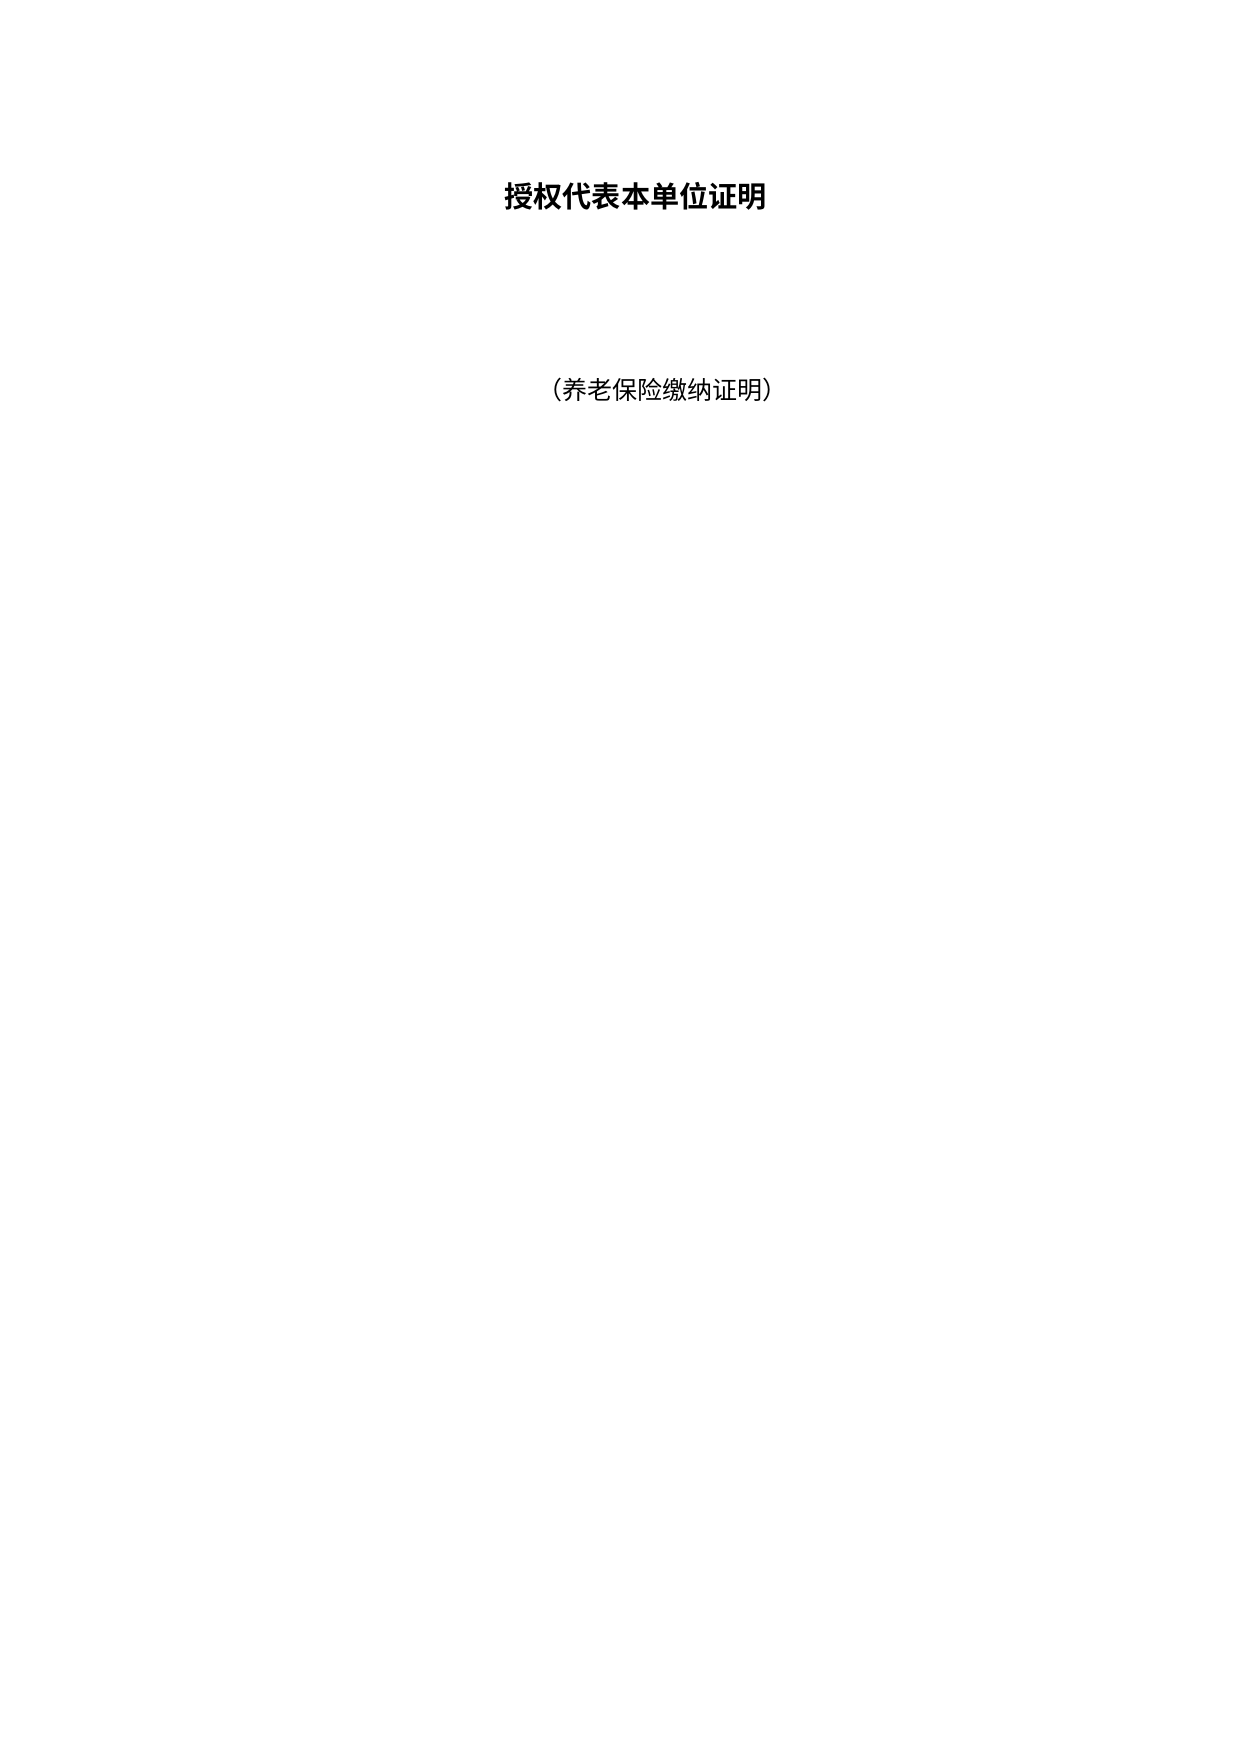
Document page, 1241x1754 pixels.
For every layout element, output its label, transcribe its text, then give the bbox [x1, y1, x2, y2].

text 授权代表本单位证明 [187, 162, 1053, 227]
text （养老保险缴纳证明） [187, 356, 1053, 421]
